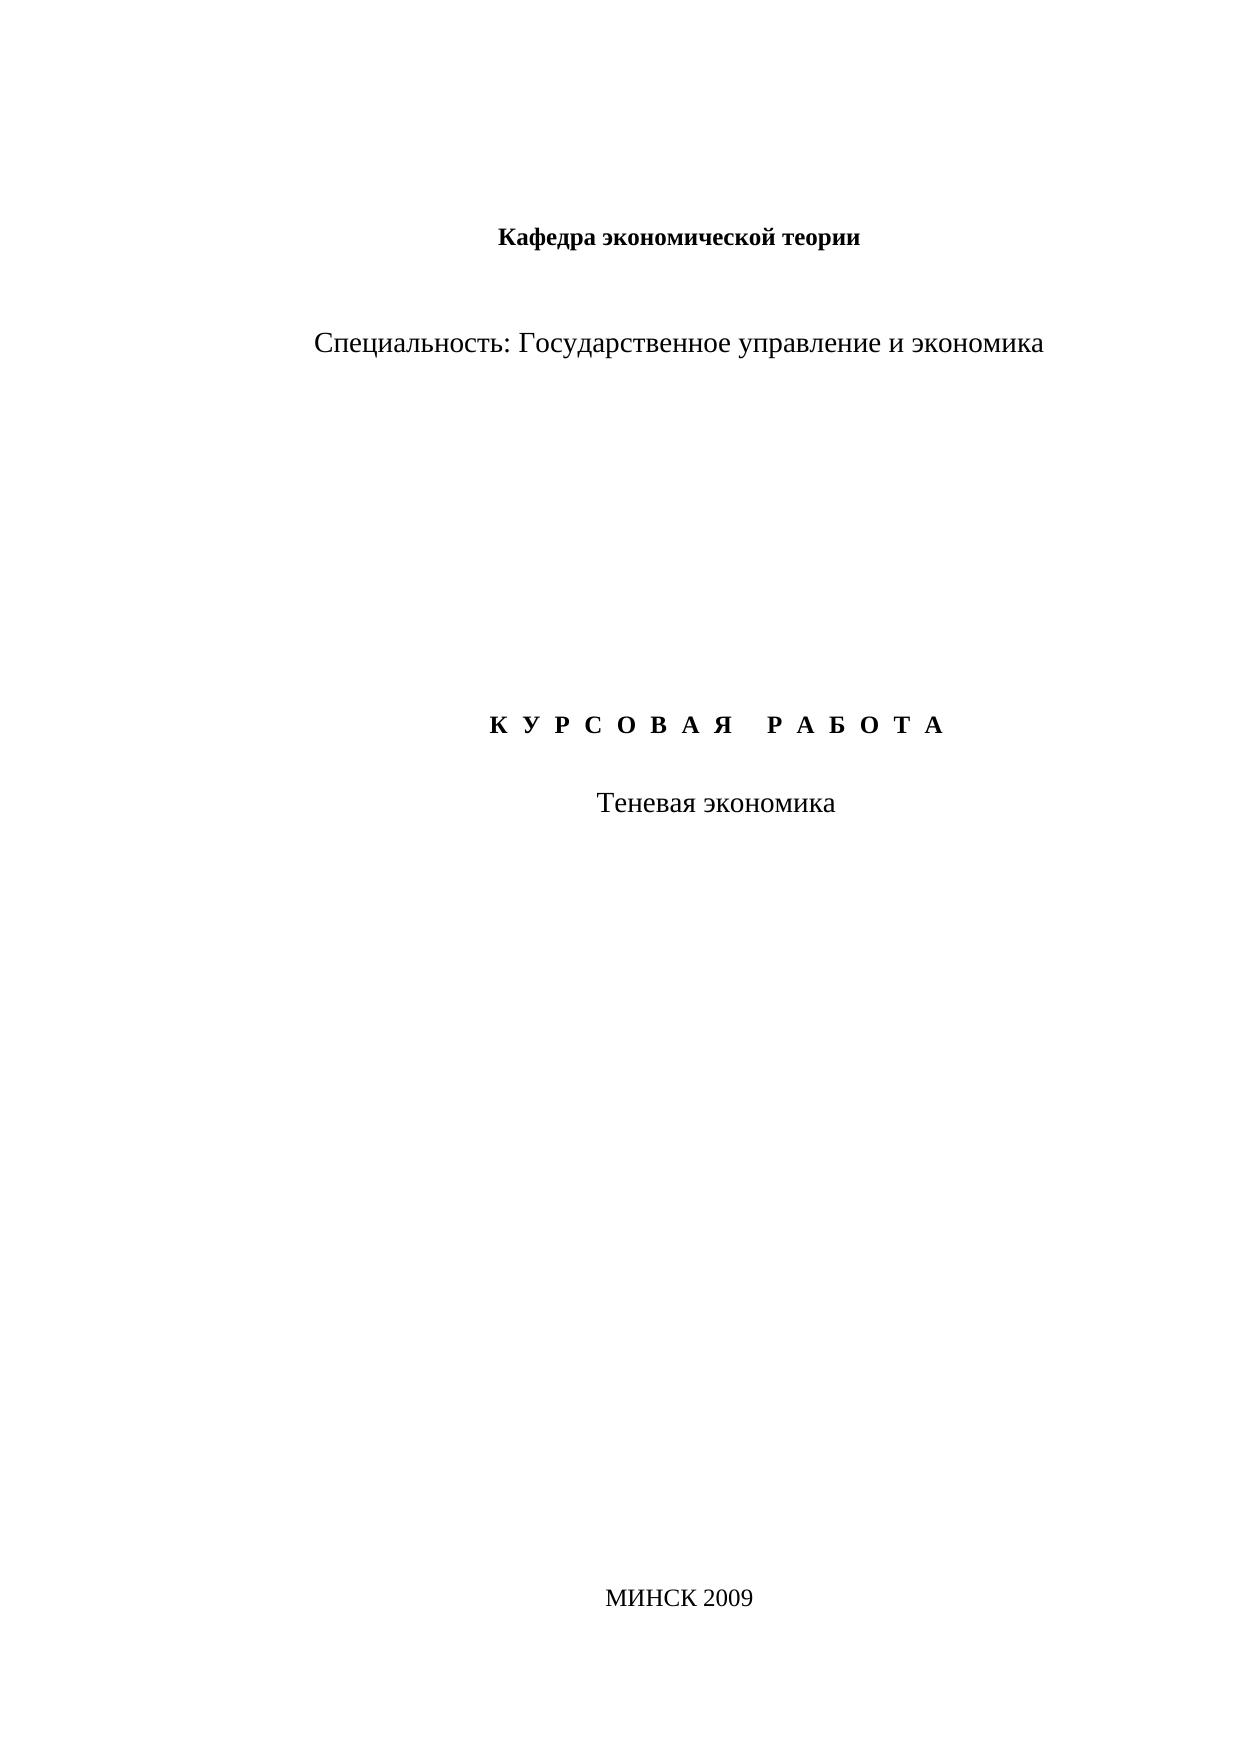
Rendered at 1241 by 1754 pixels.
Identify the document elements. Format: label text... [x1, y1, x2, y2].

text Специальность: Государственное управление и экономика [177, 325, 1181, 358]
text Кафедра экономической теории [177, 222, 1181, 250]
text МИНСК 2009 [177, 1583, 1181, 1612]
text Теневая экономика [177, 785, 1181, 818]
text КУРСОВАЯ РАБОТА [177, 710, 1181, 739]
